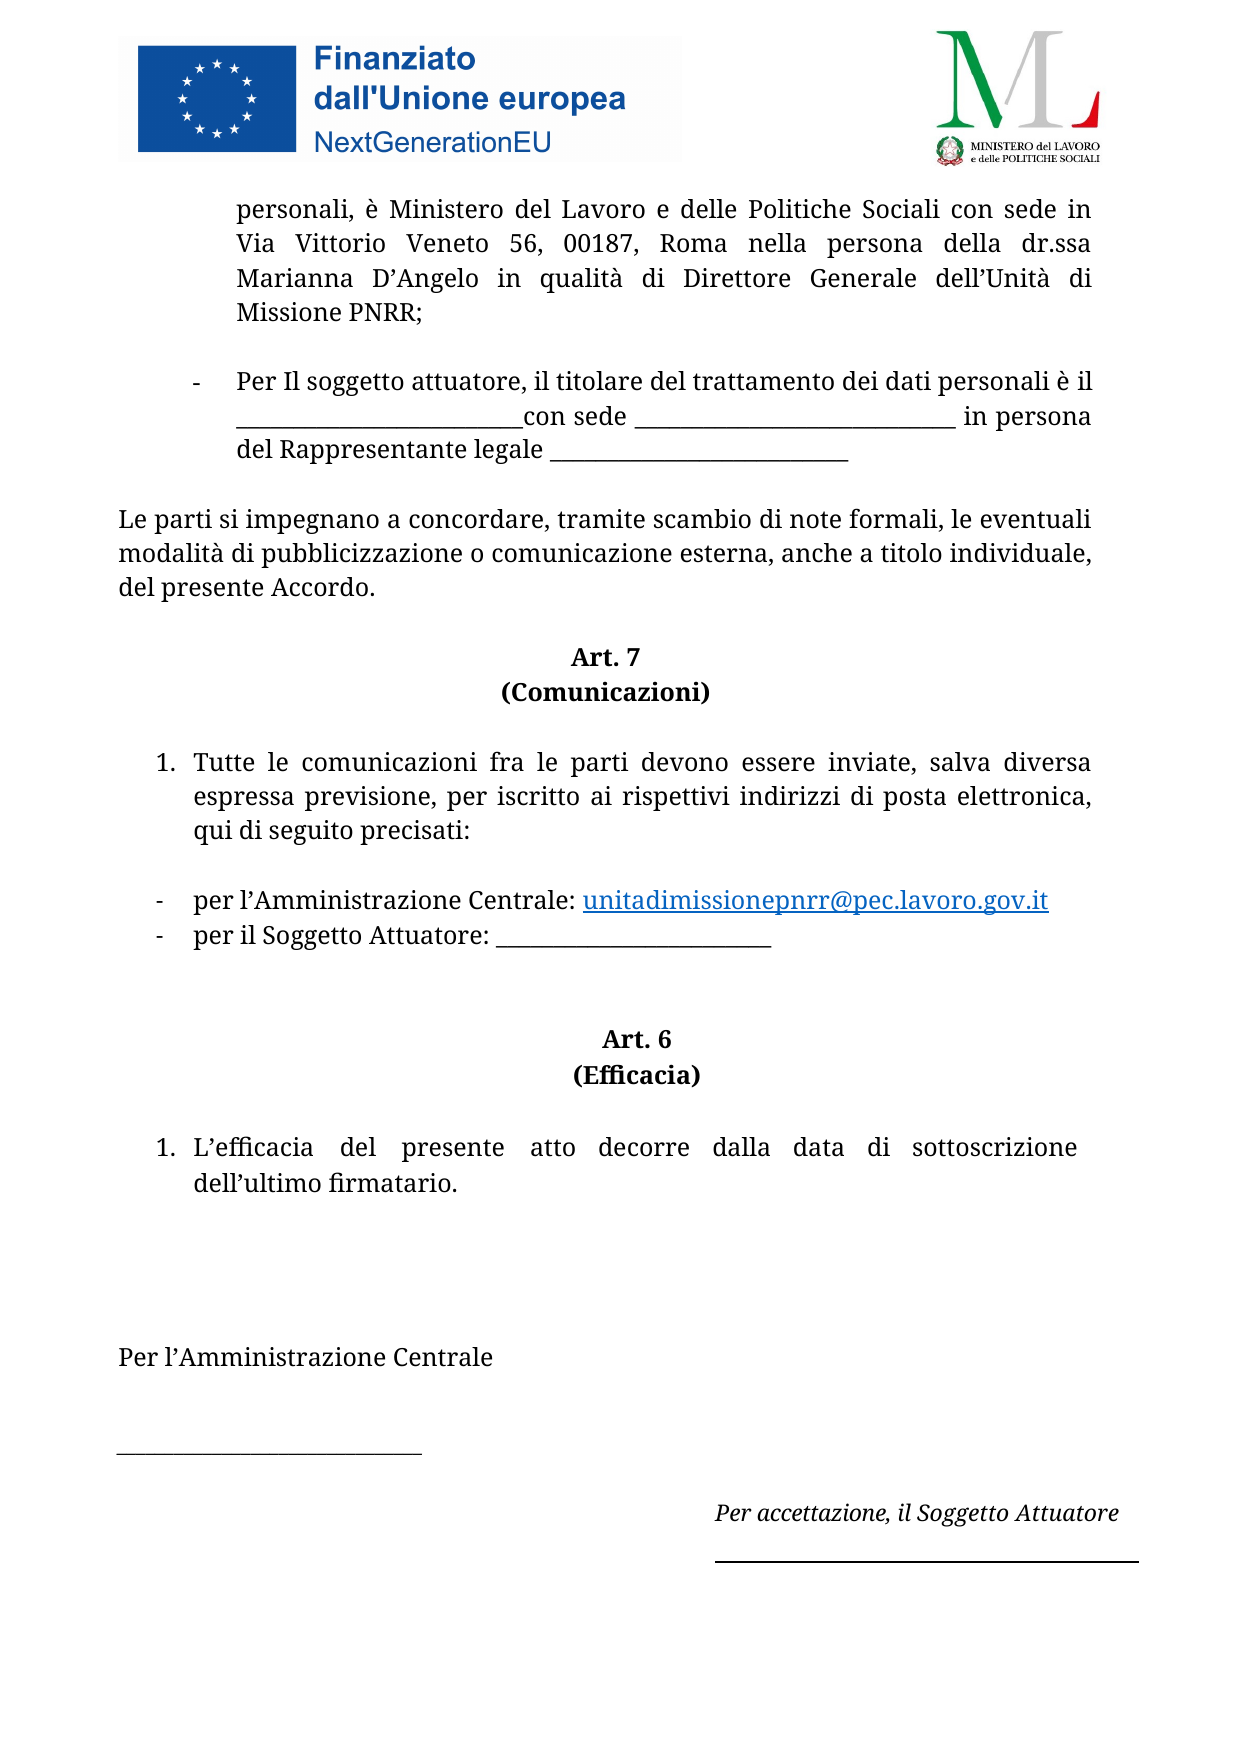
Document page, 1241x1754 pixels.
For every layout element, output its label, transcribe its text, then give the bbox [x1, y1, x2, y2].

text (Comunicazioni) [118, 675, 1093, 709]
text Per l’Amministrazione Centrale [118, 1339, 1122, 1373]
list L’efficacia del presente atto decorre dalla data di sottoscrizione dell’ultimo firmatario. [156, 1129, 1078, 1200]
list Per Il soggetto attuatore, il titolare del trattamento dei dati personali è il _________________________con sede ____________________________ in persona del Rappresentante legale __________________________ [192, 364, 1093, 466]
picture [118, 36, 683, 162]
list Tutte le comunicazioni fra le parti devono essere inviate, salva diversa espressa previsione, per iscritto ai rispettivi indirizzi di posta elettronica, qui di seguito precisati: [156, 744, 1093, 847]
picture [914, 29, 1123, 167]
text Art. 7 [118, 640, 1093, 674]
text Le parti si impegnano a concordare, tramite scambio di note formali, le eventuali modalità di pubblicizzazione o comunicazione esterna, anche a titolo individuale, del presente Accordo. [118, 502, 1093, 604]
text ________________________________ [118, 1430, 1122, 1458]
list per il Soggetto Attuatore: ________________________ [156, 917, 1093, 951]
list per l’Amministrazione Centrale: unitadimissionepnrr@pec.lavoro.gov.it [156, 882, 1093, 917]
text (Efficacia) [167, 1057, 1106, 1091]
text Per accettazione, il Soggetto Attuatore [715, 1497, 1122, 1528]
text Art. 6 [167, 1021, 1106, 1055]
